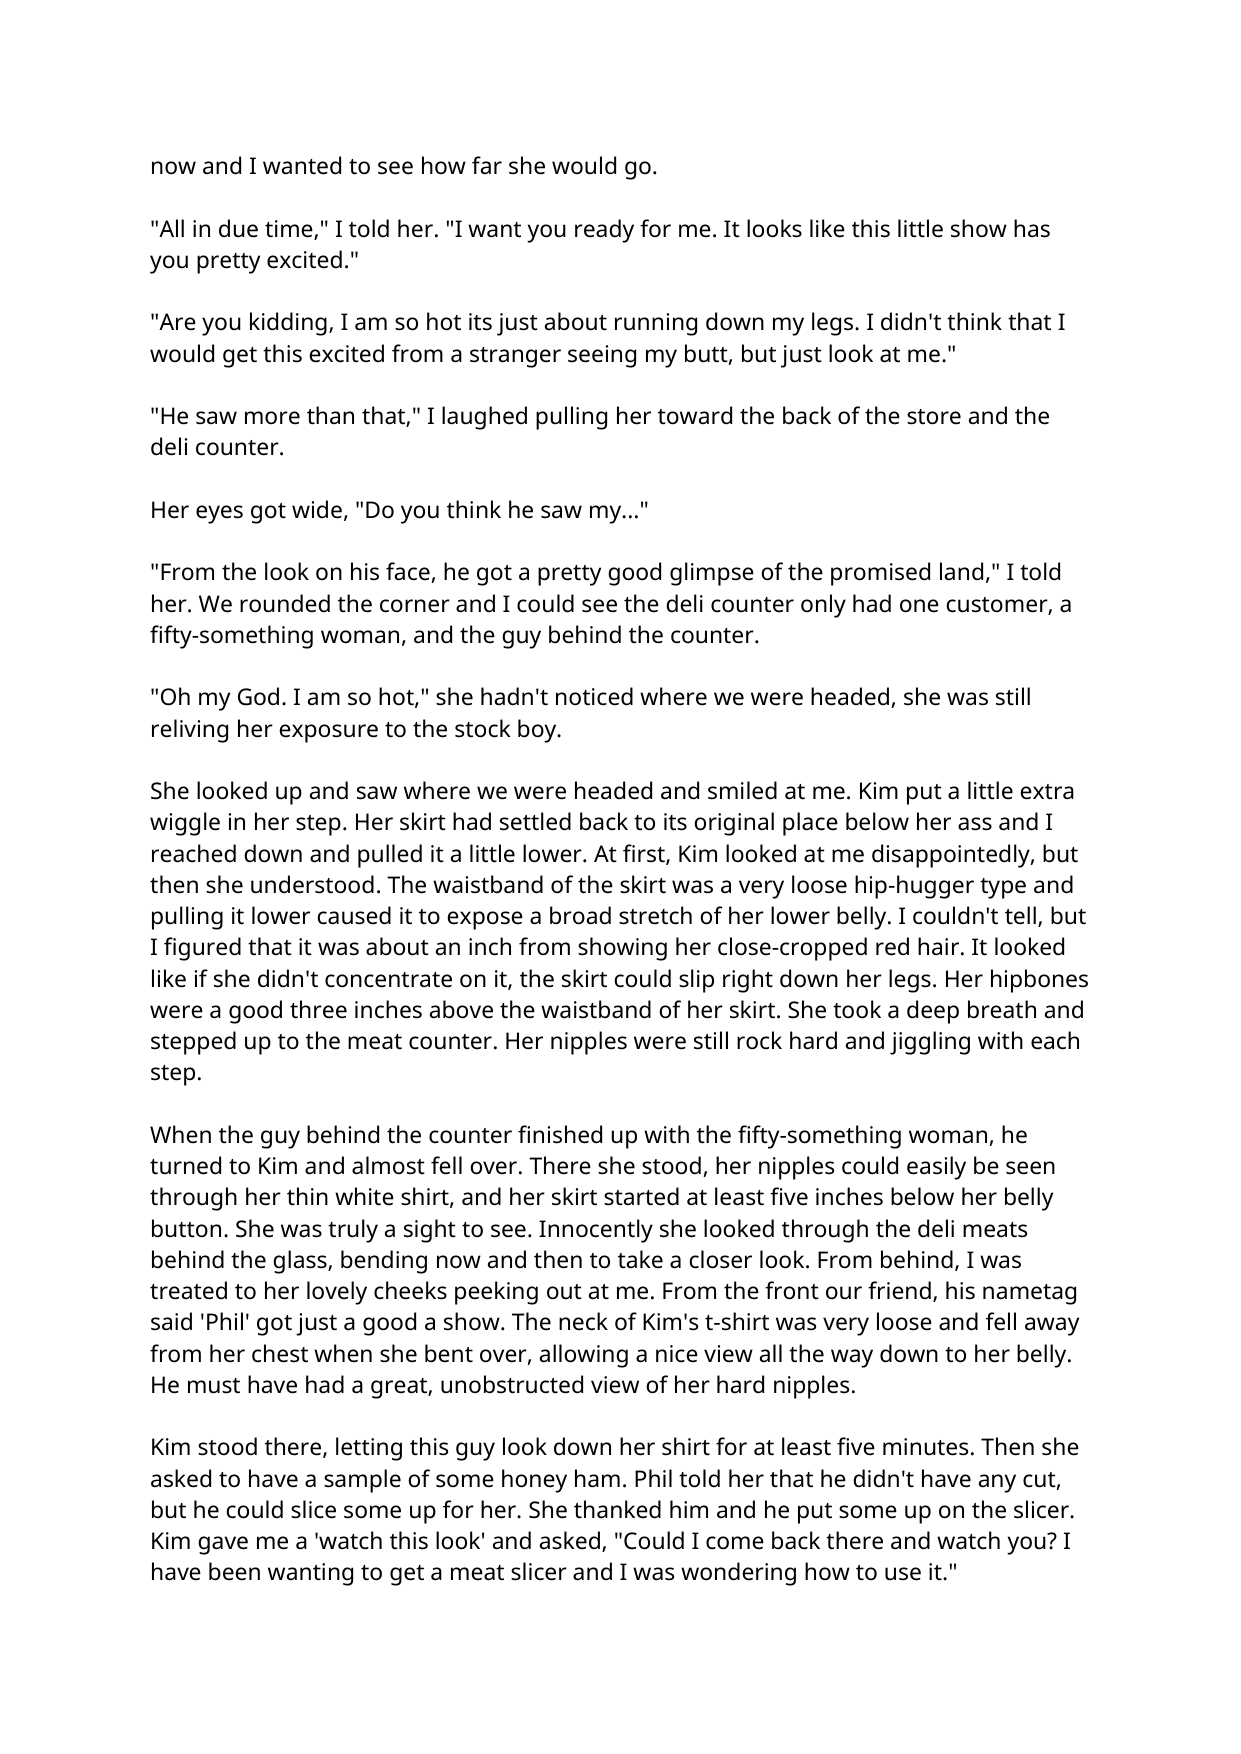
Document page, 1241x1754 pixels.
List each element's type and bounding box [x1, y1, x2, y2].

text [150, 150, 1090, 1587]
